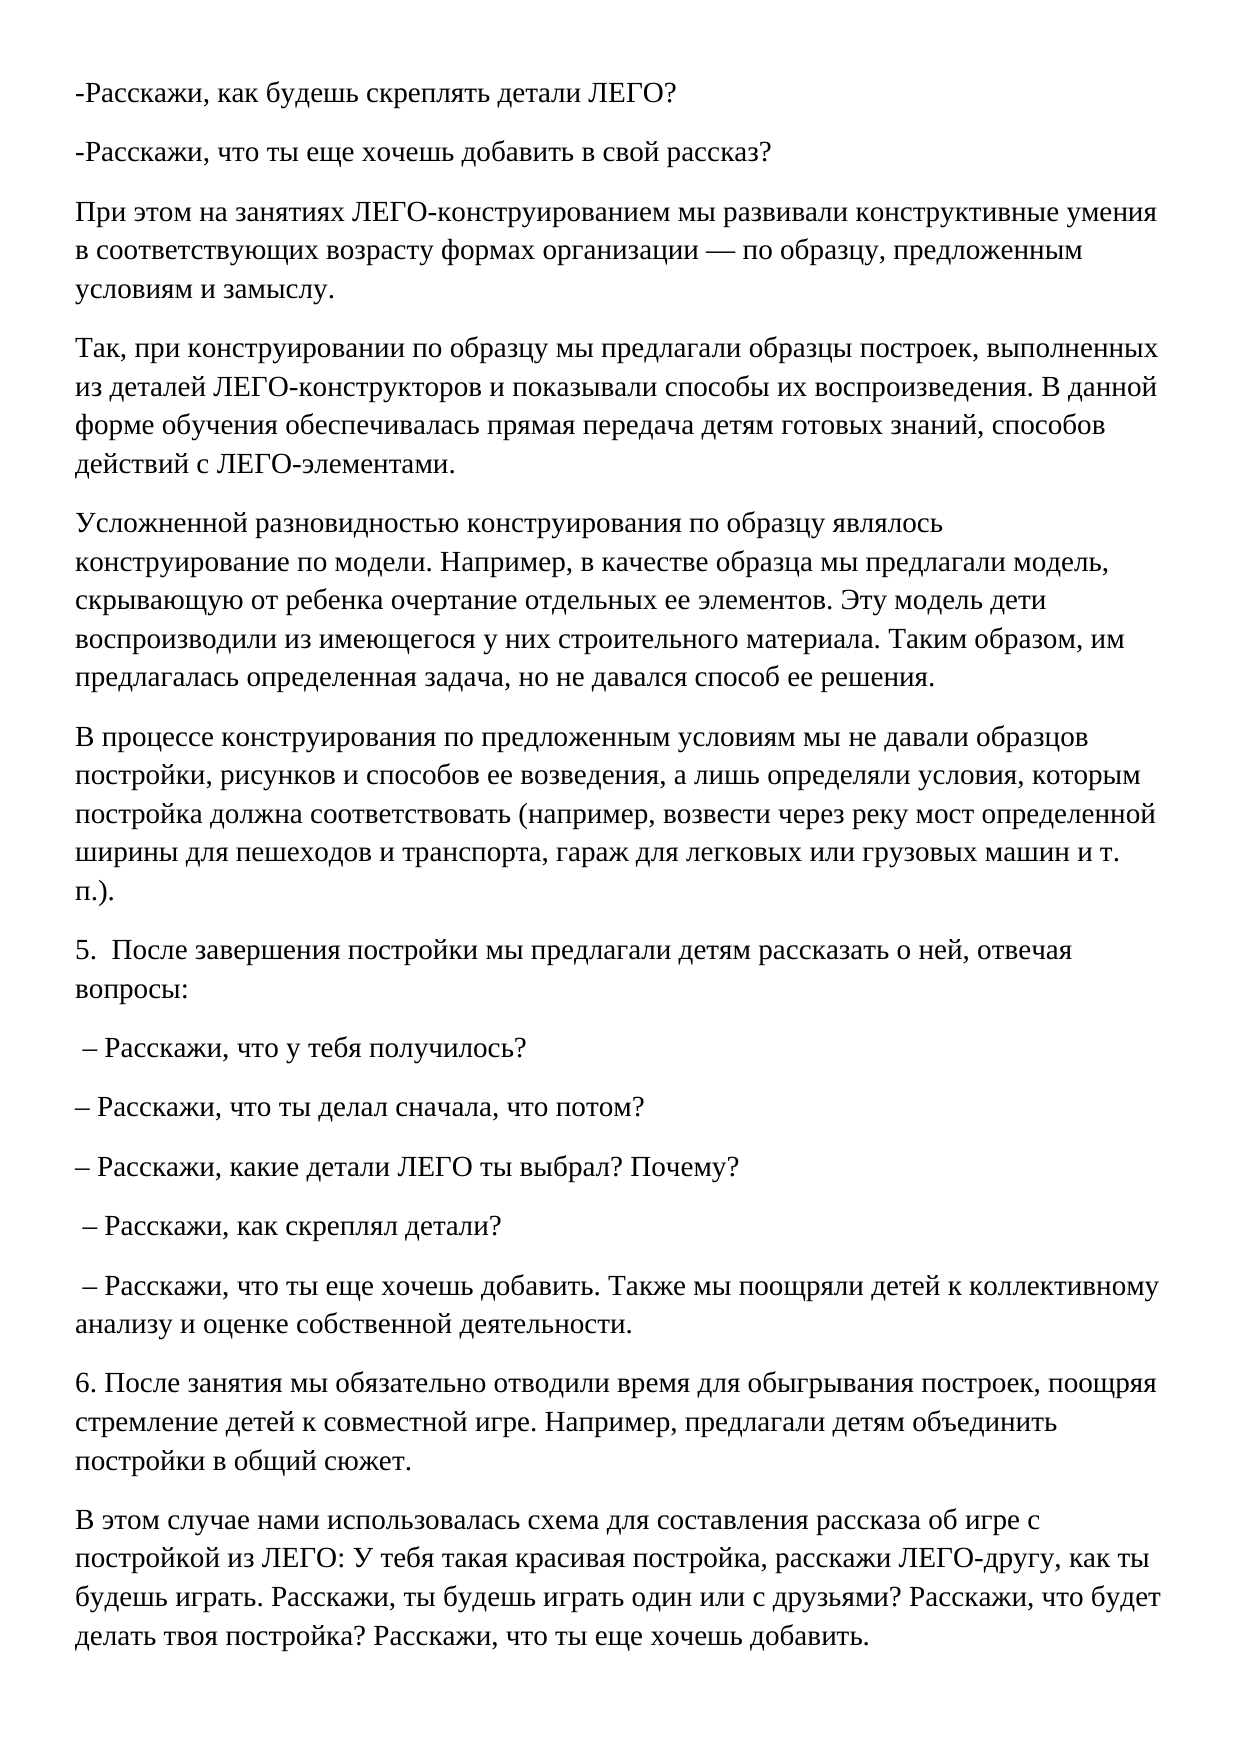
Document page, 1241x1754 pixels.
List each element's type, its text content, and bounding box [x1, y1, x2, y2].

list При этом на занятиях ЛЕГО-конструированием мы развивали конструктивные умения в соответствующих возрасту формах организации — по образцу, предложенным условиям и замыслу. [75, 194, 1165, 304]
list – Расскажи, как скреплял детали? [75, 1208, 1165, 1242]
list После занятия мы обязательно отводили время для обыгрывания построек, поощряя стремление детей к совместной игре. Например, предлагали детям объединить постройки в общий сюжет. [75, 1366, 1165, 1476]
list Усложненной разновидностью конструирования по образцу являлось конструирование по модели. Например, в качестве образца мы предлагали модель, скрывающую от ребенка очертание отдельных ее элементов. Эту модель дети воспроизводили из имеющегося у них строительного материала. Таким образом, им предлагалась определенная задача, но не давался способ ее решения. [75, 505, 1165, 693]
list После завершения постройки мы предлагали детям рассказать о ней, отвечая вопросы: [75, 932, 1165, 1004]
list – Расскажи, что у тебя получилось? [75, 1030, 1165, 1064]
list – Расскажи, что ты еще хочешь добавить. Также мы поощряли детей к коллективному анализу и оценке собственной деятельности. [75, 1268, 1165, 1340]
list – Расскажи, какие детали ЛЕГО ты выбрал? Почему? [75, 1149, 1165, 1182]
list -Расскажи, как будешь скреплять детали ЛЕГО? [75, 75, 1165, 108]
list В процессе конструирования по предложенным условиям мы не давали образцов постройки, рисунков и способов ее возведения, а лишь определяли условия, которым постройка должна соответствовать (например, возвести через реку мост определенной ширины для пешеходов и транспорта, гараж для легковых или грузовых машин и т. п.). [75, 719, 1165, 906]
list -Расскажи, что ты еще хочешь добавить в свой рассказ? [75, 134, 1165, 168]
list – Расскажи, что ты делал сначала, что потом? [75, 1089, 1165, 1123]
list В этом случае нами использовалась схема для составления рассказа об игре с постройкой из ЛЕГО: У тебя такая красивая постройка, расскажи ЛЕГО-другу, как ты будешь играть. Расскажи, ты будешь играть один или с друзьями? Расскажи, что будет делать твоя постройка? Расскажи, что ты еще хочешь добавить. [75, 1502, 1165, 1651]
list Так, при конструировании по образцу мы предлагали образцы построек, выполненных из деталей ЛЕГО-конструкторов и показывали способы их воспроизведения. В данной форме обучения обеспечивалась прямая передача детям готовых знаний, способов действий с ЛЕГО-элементами. [75, 330, 1165, 479]
